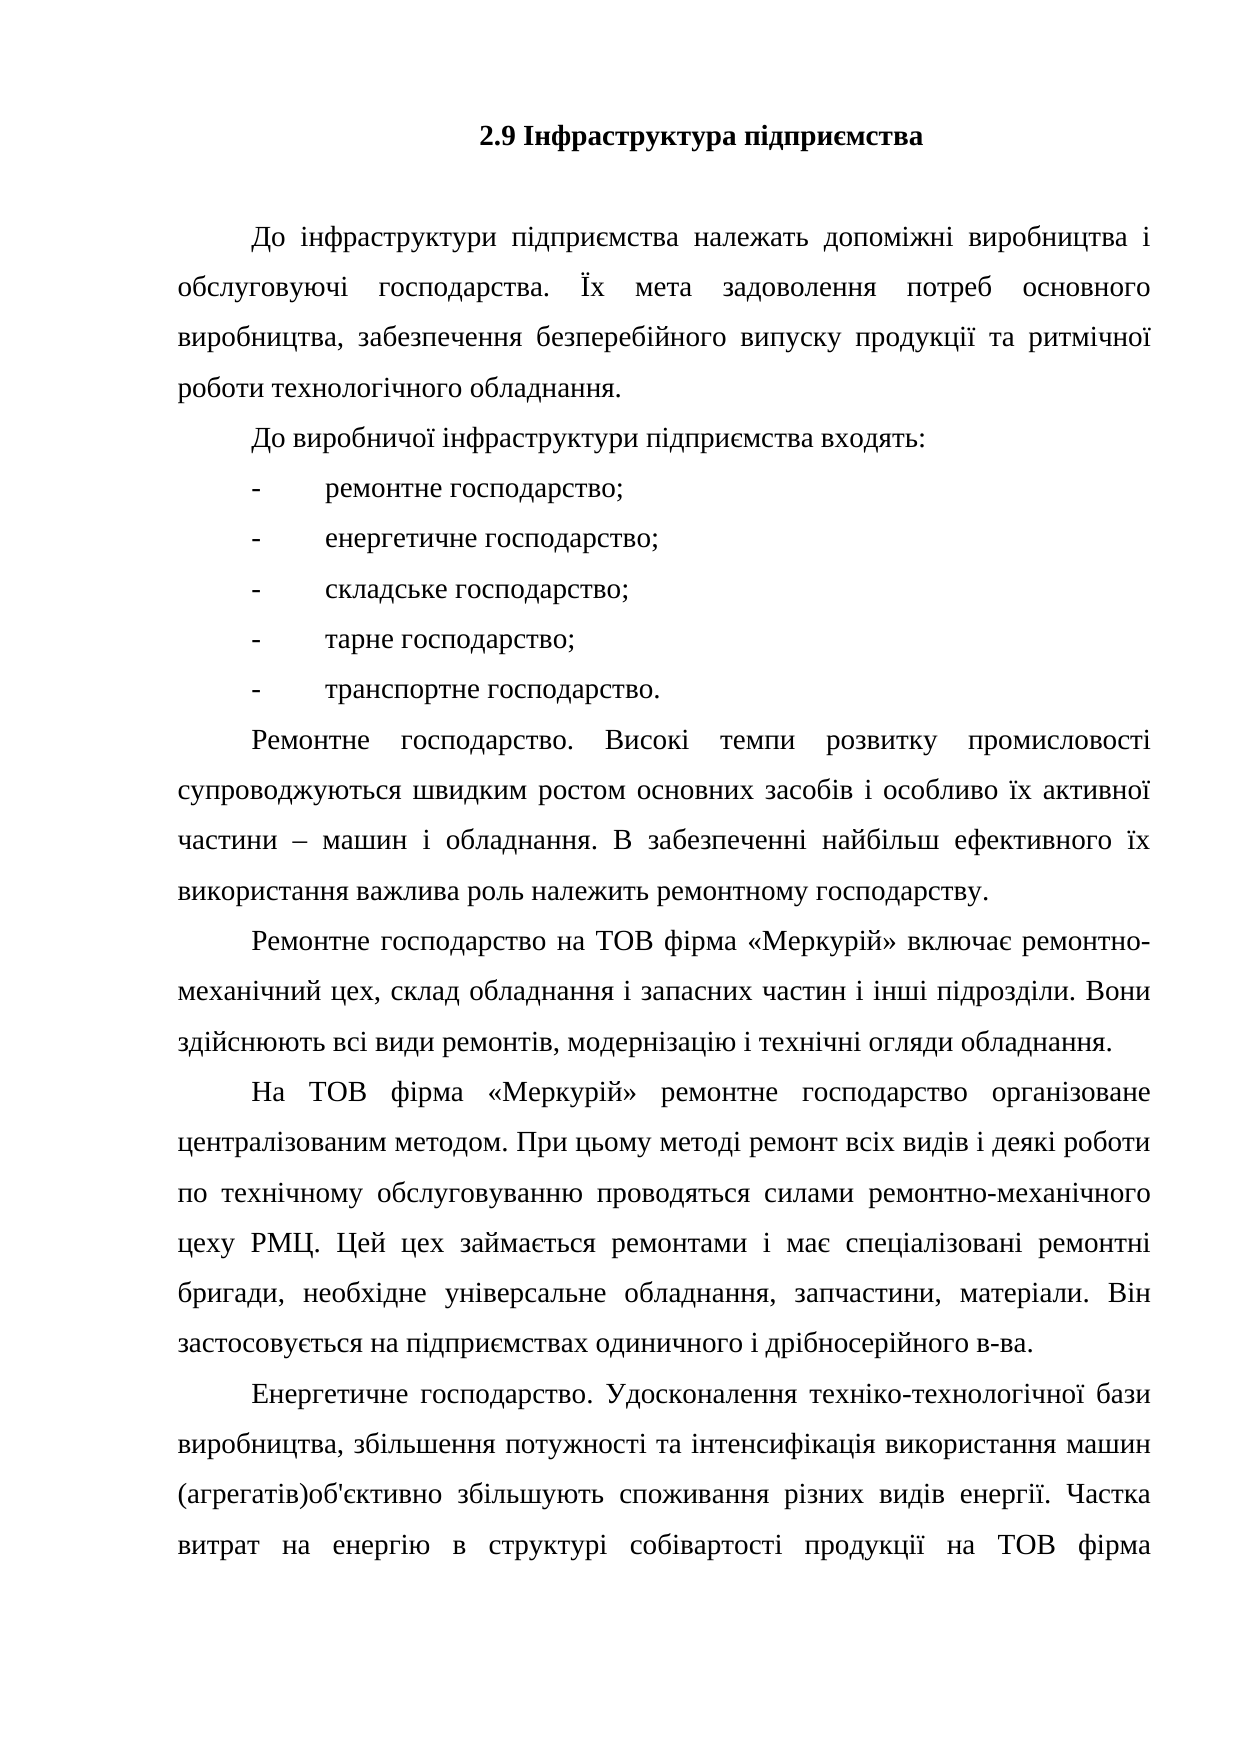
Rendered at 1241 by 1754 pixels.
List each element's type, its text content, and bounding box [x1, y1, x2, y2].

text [177, 1376, 1152, 1560]
list складське господарство; [177, 571, 1152, 604]
text До інфраструктури підприємства належать допоміжні виробництва і обслуговуючі господарства. Їх мета задоволення потреб основного виробництва, забезпечення безперебійного випуску продукції та ритмічної роботи технологічного обладнання. [177, 219, 1152, 403]
text Ремонтне господарство на ТОВ фірма «Меркурій» включає ремонтно-механічний цех, склад обладнання і запасних частин і інші підрозділи. Вони здійснюють всі види ремонтів, модернізацію і технічні огляди обладнання. [177, 923, 1152, 1057]
list транспортне господарство. [177, 672, 1152, 705]
text На ТОВ фірма «Меркурій» ремонтне господарство організоване централізованим методом. При цьому методі ремонт всіх видів і деякі роботи по технічному обслуговуванню проводяться силами ремонтно-механічного цеху РМЦ. Цей цех займається ремонтами і має спеціалізовані ремонтні бригади, необхідне універсальне обладнання, запчастини, матеріали. Він застосовується на підприємствах одиничного і дрібносерійного в-ва. [177, 1074, 1152, 1359]
list тарне господарство; [177, 621, 1152, 655]
text До виробничої інфраструктури підприємства входять: [177, 420, 1152, 453]
list енергетичне господарство; [177, 521, 1152, 554]
list ремонтне господарство; [177, 470, 1152, 504]
text 2.9 Інфраструктура підприємства [177, 118, 1152, 152]
text Ремонтне господарство. Високі темпи розвитку промисловості супроводжуються швидким ростом основних засобів і особливо їх активної частини – машин і обладнання. В забезпеченні найбільш ефективного їх використання важлива роль належить ремонтному господарству. [177, 722, 1152, 906]
